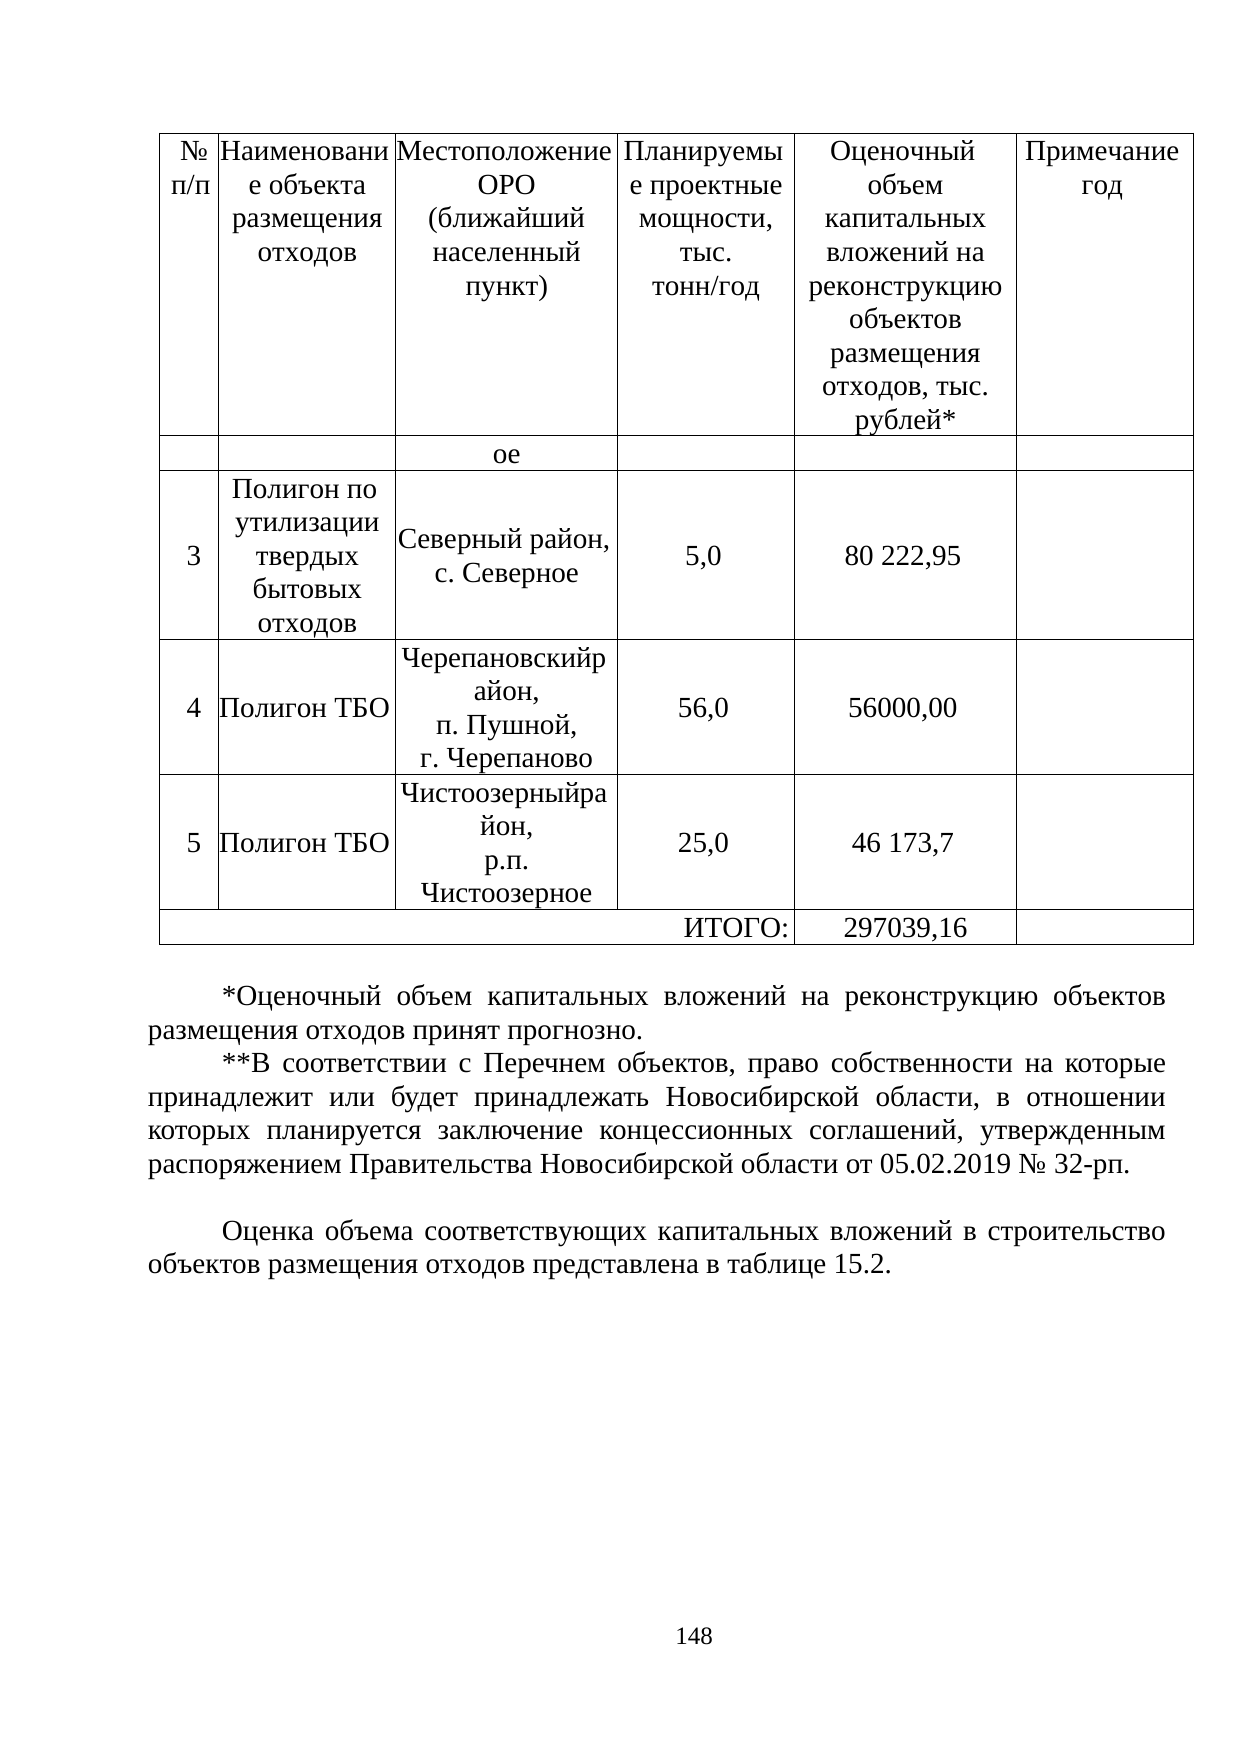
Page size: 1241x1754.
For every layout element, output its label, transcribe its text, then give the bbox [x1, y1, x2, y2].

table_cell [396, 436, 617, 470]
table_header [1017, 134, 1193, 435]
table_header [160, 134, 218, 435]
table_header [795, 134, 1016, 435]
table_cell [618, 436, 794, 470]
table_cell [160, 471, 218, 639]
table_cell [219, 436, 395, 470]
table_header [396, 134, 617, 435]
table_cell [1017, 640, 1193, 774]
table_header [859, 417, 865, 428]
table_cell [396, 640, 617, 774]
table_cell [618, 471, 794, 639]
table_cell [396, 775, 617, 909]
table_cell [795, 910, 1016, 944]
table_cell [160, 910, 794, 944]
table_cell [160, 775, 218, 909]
text Оценка объема соответствующих капитальных вложений в строительство объектов размещения отходов представлена в таблице 15.2. [148, 1213, 1166, 1280]
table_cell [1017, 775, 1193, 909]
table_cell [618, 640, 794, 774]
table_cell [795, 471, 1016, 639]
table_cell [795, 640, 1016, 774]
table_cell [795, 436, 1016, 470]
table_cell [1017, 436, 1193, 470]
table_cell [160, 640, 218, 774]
text **В соответствии с Перечнем объектов, право собственности на которые принадлежит или будет принадлежать Новосибирской области, в отношении которых планируется заключение концессионных соглашений, утвержденным распоряжением Правительства Новосибирской области от 05.02.2019 № 32-рп. [148, 1045, 1166, 1179]
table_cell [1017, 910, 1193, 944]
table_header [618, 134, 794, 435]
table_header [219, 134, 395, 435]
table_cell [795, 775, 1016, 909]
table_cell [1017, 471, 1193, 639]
text *Оценочный объем капитальных вложений на реконструкцию объектов размещения отходов принят прогнозно. [148, 978, 1166, 1045]
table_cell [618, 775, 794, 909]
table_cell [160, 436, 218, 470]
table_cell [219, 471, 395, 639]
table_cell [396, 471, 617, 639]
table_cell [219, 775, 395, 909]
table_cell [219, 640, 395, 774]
